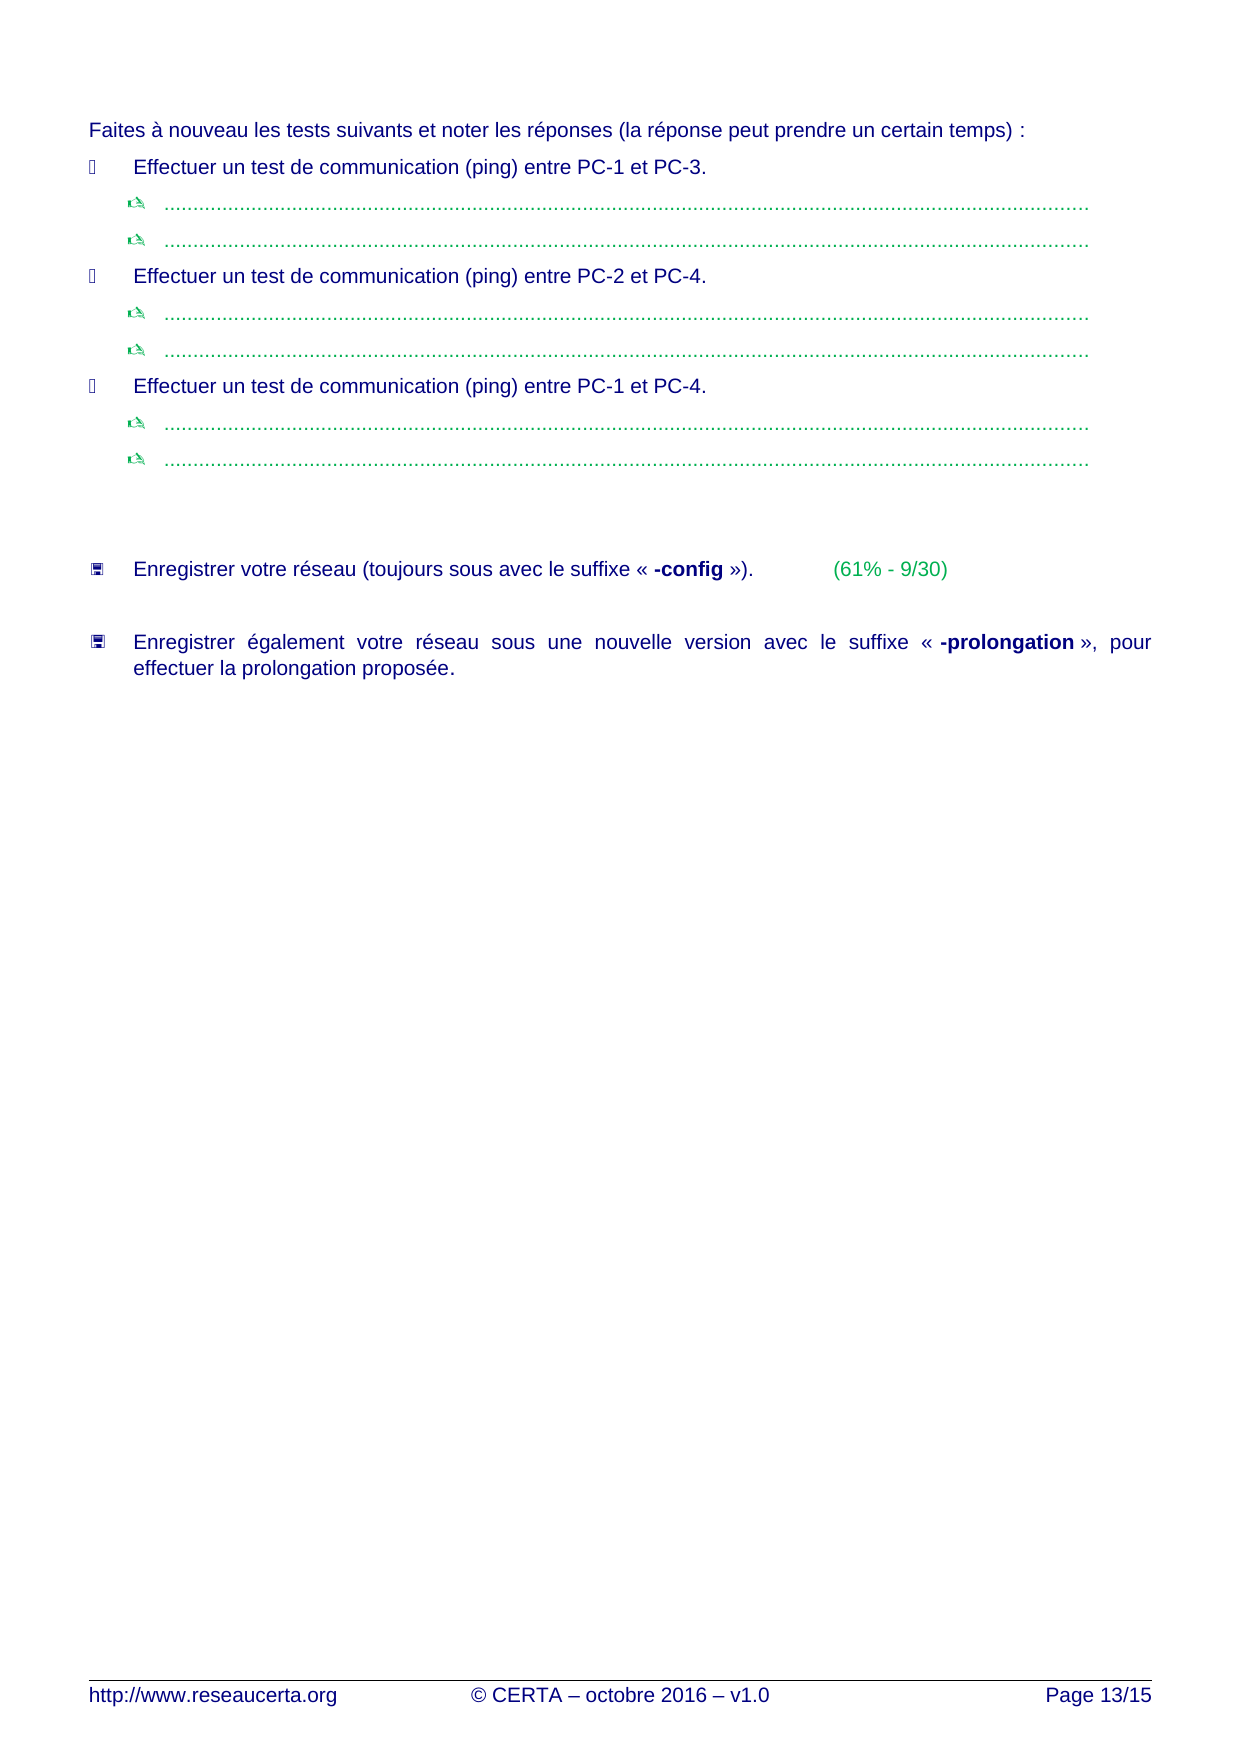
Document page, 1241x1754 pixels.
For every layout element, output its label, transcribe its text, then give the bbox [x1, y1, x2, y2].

text Faites à nouveau les tests suivants et noter les réponses (la réponse peut prendre un certain temps) : [89, 118, 1152, 142]
list Effectuer un test de communication (ping) entre PC-1 et PC-4. [89, 374, 1152, 398]
list Effectuer un test de communication (ping) entre PC-2 et PC-4. [89, 264, 1152, 288]
list Effectuer un test de communication (ping) entre PC-1 et PC-3. [89, 154, 1152, 179]
list Enregistrer votre réseau (toujours sous avec le suffixe « -config »). (61% - 9/30) [89, 557, 1152, 581]
list Enregistrer également votre réseau sous une nouvelle version avec le suffixe « -prolongation », pour effectuer la prolongation proposée. [89, 629, 1152, 680]
